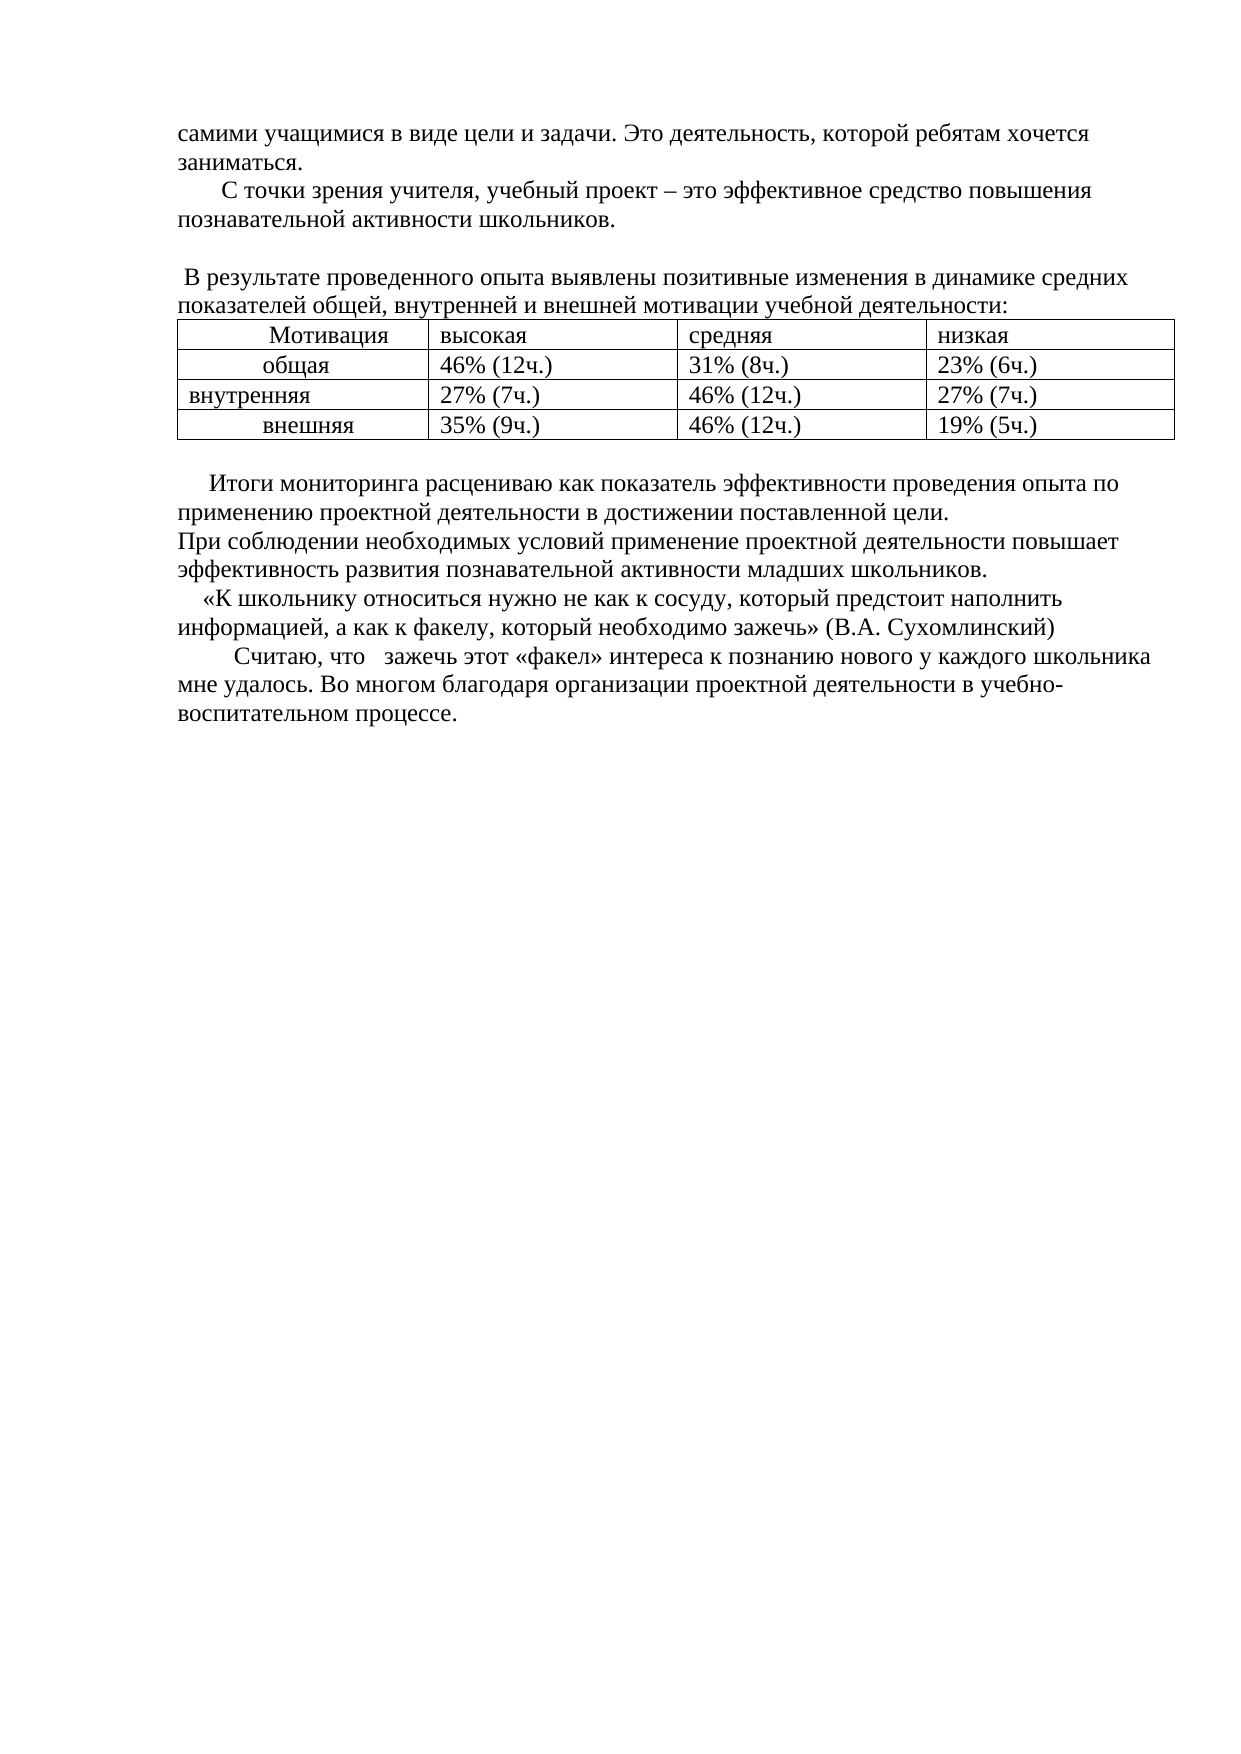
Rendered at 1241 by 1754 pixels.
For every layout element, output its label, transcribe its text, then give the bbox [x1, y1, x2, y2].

table_cell 23% (6ч.) [927, 350, 1174, 379]
table_cell 46% (12ч.) [678, 380, 926, 409]
table_cell общая [178, 350, 428, 379]
text Итоги мониторинга расцениваю как показатель эффективности проведения опыта по применению проектной деятельности в достижении поставленной цели. [177, 468, 1152, 526]
table_cell 46% (12ч.) [678, 410, 926, 438]
table_cell 31% (8ч.) [678, 350, 926, 379]
table_header низкая [927, 320, 1174, 349]
text При соблюдении необходимых условий применение проектной деятельности повышает эффективность развития познавательной активности младших школьников. [177, 526, 1152, 583]
table_header Мотивация [178, 320, 428, 349]
text С точки зрения учителя, учебный проект – это эффективное средство повышения познавательной активности школьников. [177, 176, 1152, 233]
table_cell 35% (9ч.) [429, 410, 677, 438]
table_header высокая [429, 320, 677, 349]
table_cell 19% (5ч.) [927, 410, 1174, 438]
table_header средняя [678, 320, 926, 349]
text Считаю, что зажечь этот «факел» интереса к познанию нового у каждого школьника мне удалось. Во многом благодаря организации проектной деятельности в учебно-воспитательном процессе. [177, 641, 1152, 727]
table_cell 27% (7ч.) [429, 380, 677, 409]
table_cell внешняя [178, 410, 428, 438]
table_cell внутренняя [178, 380, 428, 409]
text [177, 118, 1152, 176]
text В результате проведенного опыта выявлены позитивные изменения в динамике средних показателей общей, внутренней и внешней мотивации учебной деятельности: [177, 262, 1152, 319]
table_cell 27% (7ч.) [927, 380, 1174, 409]
table_cell 46% (12ч.) [429, 350, 677, 379]
text «К школьнику относиться нужно не как к сосуду, который предстоит наполнить информацией, а как к факелу, который необходимо зажечь» (В.А. Сухомлинский) [177, 583, 1152, 641]
